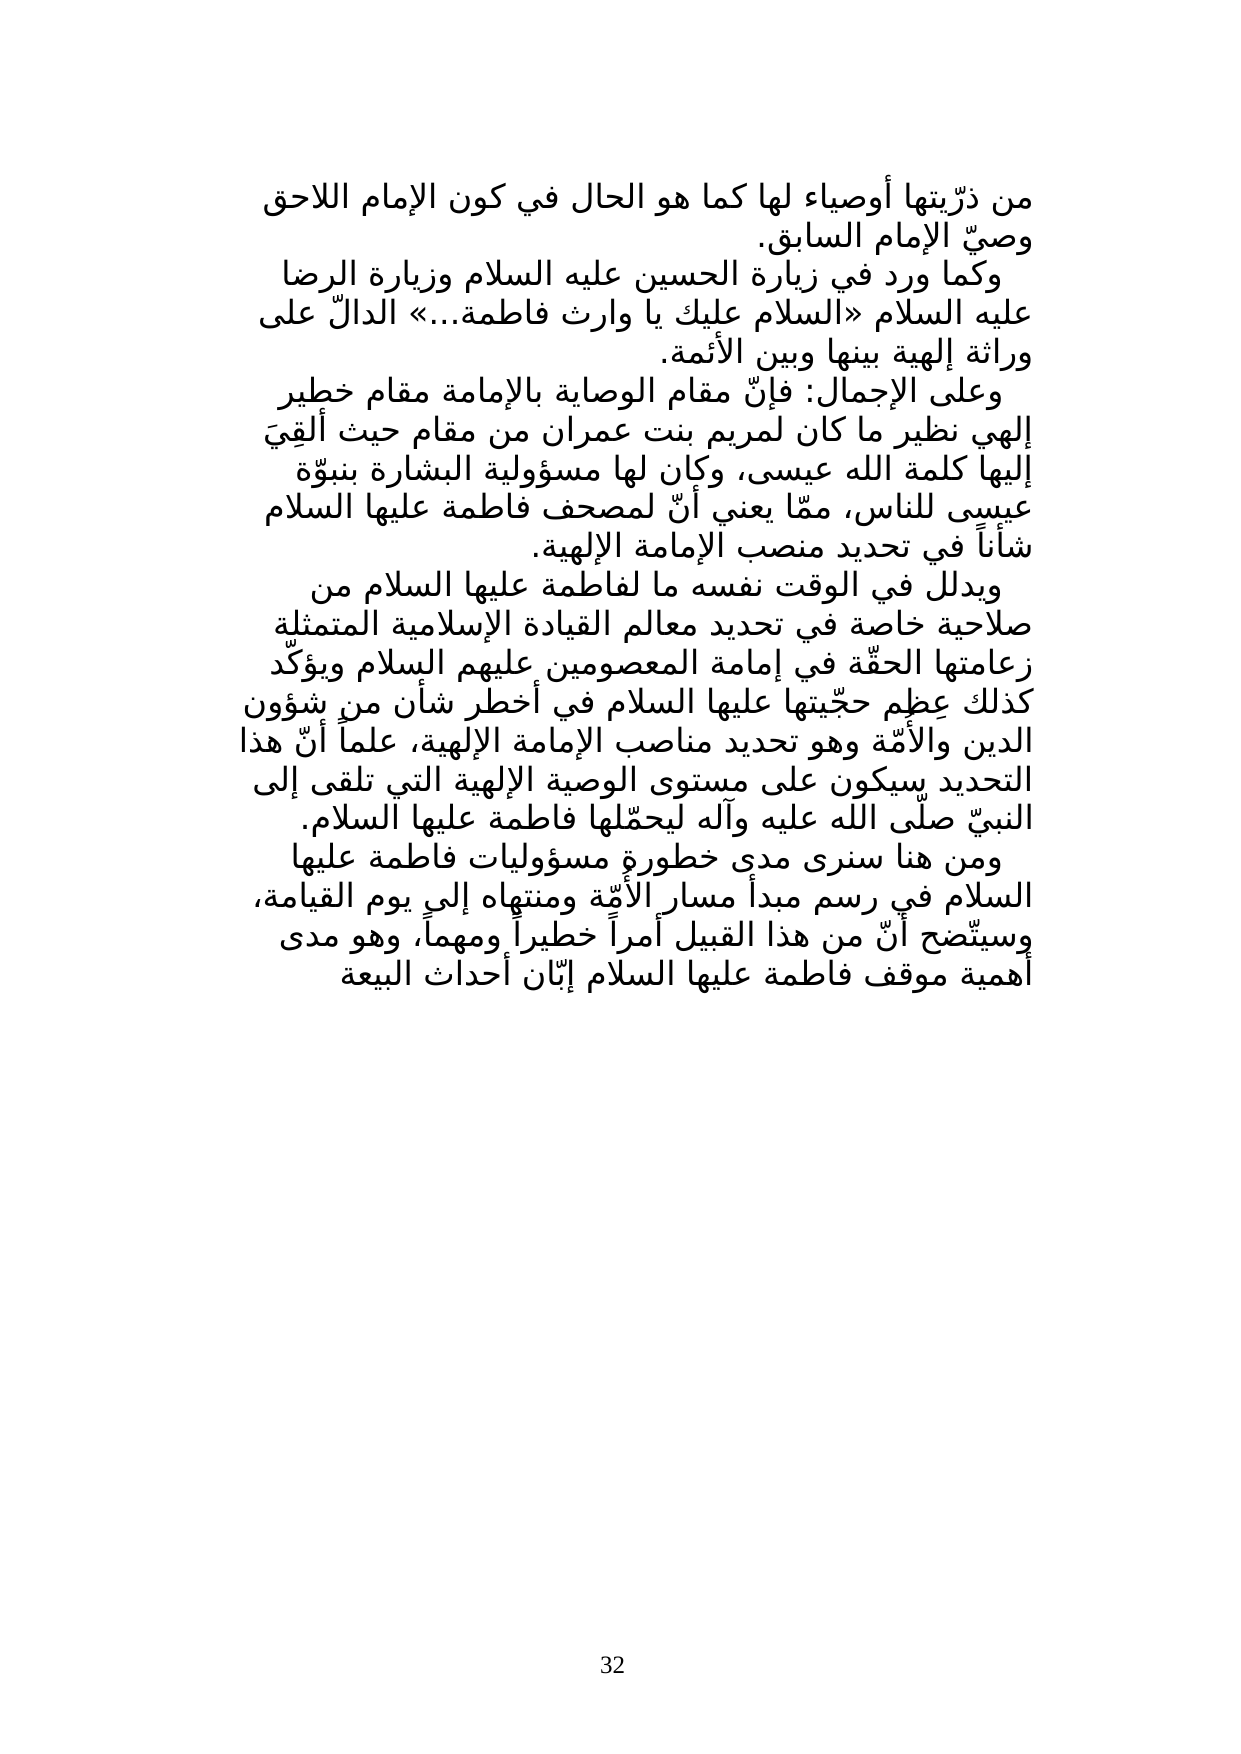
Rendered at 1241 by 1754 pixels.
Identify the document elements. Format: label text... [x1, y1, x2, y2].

text ويدلل في الوقت نفسه ما لفاطمة عليها السلام من صلاحية خاصة في تحديد معالم القيادة الإسلامية المتمثلة زعامتها الحقّة في إمامة المعصومين عليهم السلام ويؤكّد كذلك عِظم حجّيتها عليها السلام في أخطر شأن من شؤون الدين والأُمّة وهو تحديد مناصب الإمامة الإلهية، علماً أنّ هذا التحديد سيكون على مستوى الوصية الإلهية التي تلقى إلى النبيّ صلّى الله عليه وآله ليحمّلها فاطمة عليها السلام. [222, 566, 1033, 838]
text من ذرّيتها أوصياء لها كما هو الحال في كون الإمام اللاحق وصيّ الإمام السابق. [222, 177, 1033, 255]
text وعلى الإجمال: فإنّ مقام الوصاية بالإمامة مقام خطير إلهي نظير ما كان لمريم بنت عمران من مقام حيث ألقِيَ إليها كلمة الله عيسى، وكان لها مسؤولية البشارة بنبوّة عيسى للناس، ممّا يعني أنّ لمصحف فاطمة عليها السلام شأناً في تحديد منصب الإمامة الإلهية. [222, 371, 1033, 566]
text وكما ورد في زيارة الحسين عليه السلام وزيارة الرضا عليه السلام «السلام عليك يا وارث فاطمة...» الدالّ على وراثة إلهية بينها وبين الأئمة. [222, 255, 1033, 371]
text ومن هنا سنرى مدى خطورة مسؤوليات فاطمة عليها السلام في رسم مبدأ مسار الأُمّة ومنتهاه إلى يوم القيامة، وسيتّضح أنّ من هذا القبيل أمراً خطيراً ومهماً، وهو مدى أهمية موقف فاطمة عليها السلام إبّان أحداث البيعة [222, 838, 1033, 993]
